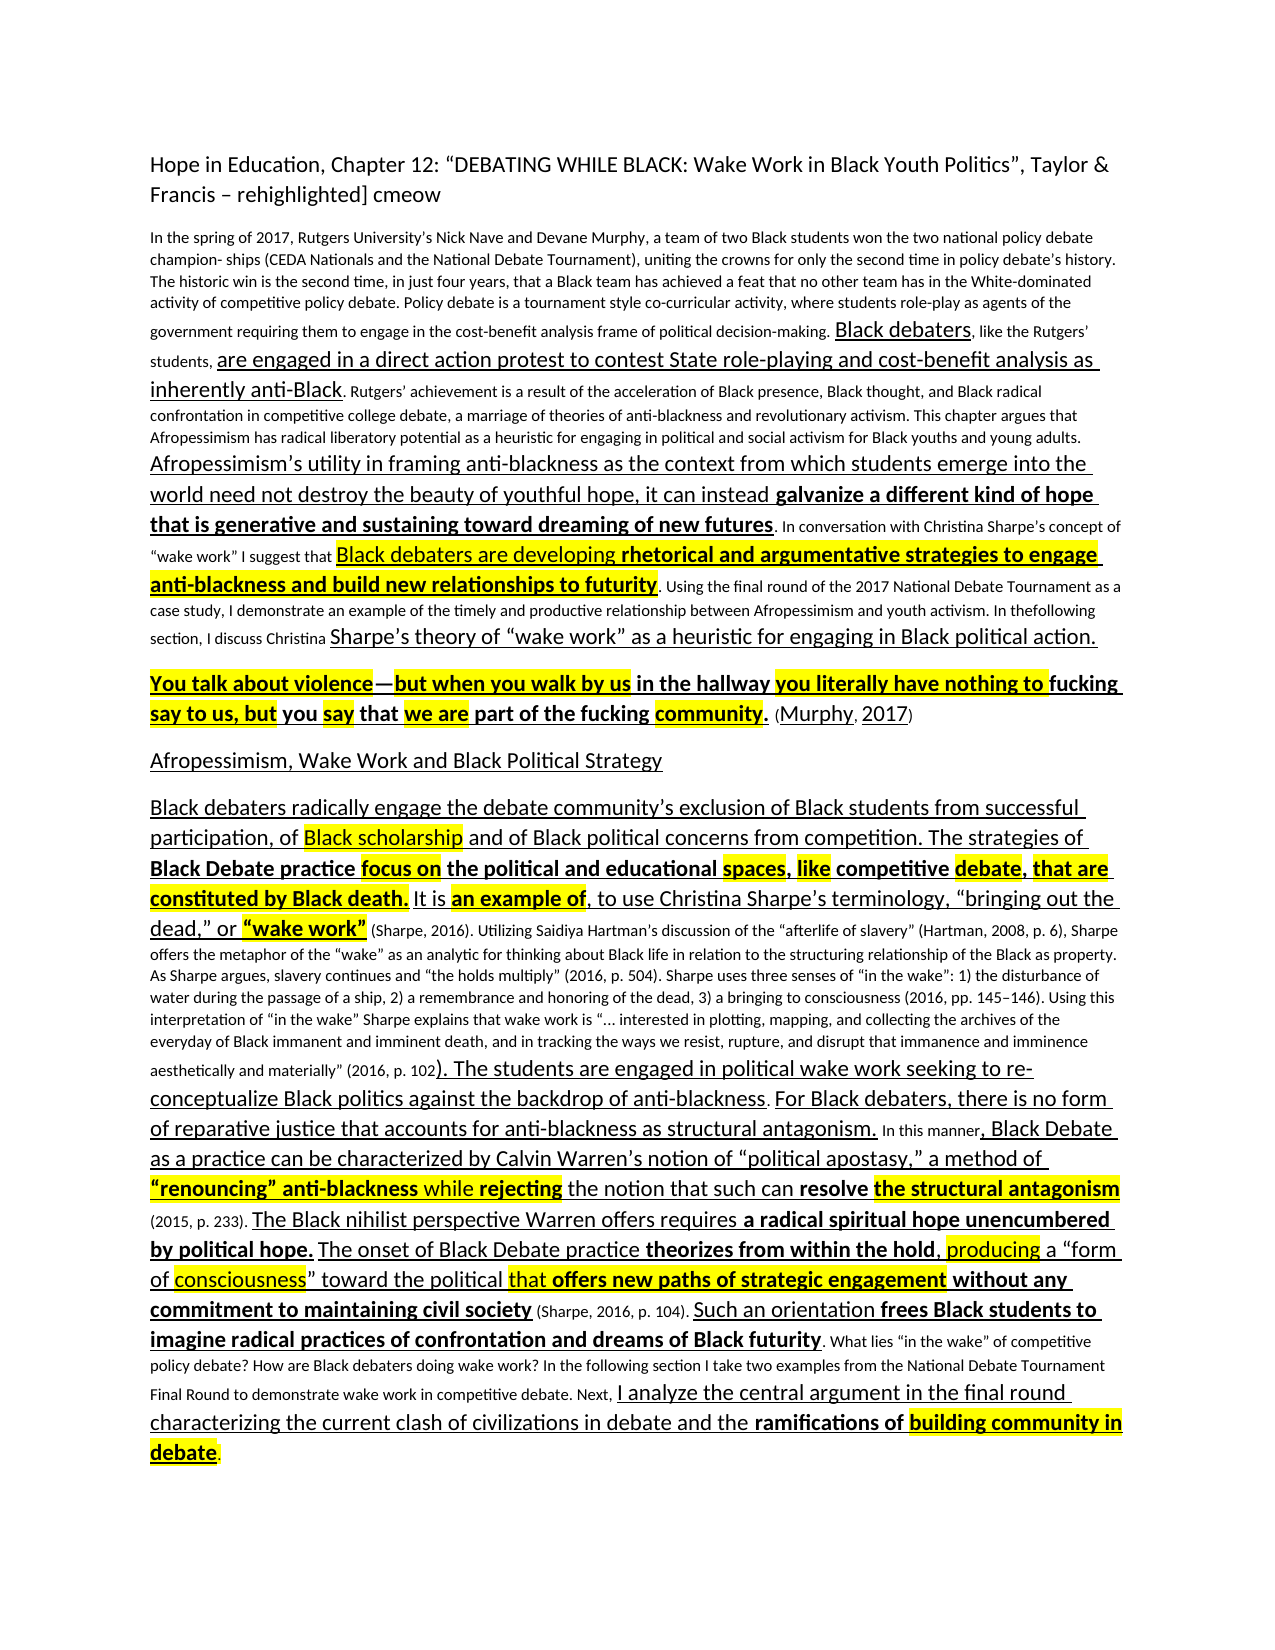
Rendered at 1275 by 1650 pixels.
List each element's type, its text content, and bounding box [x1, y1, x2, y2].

text In the spring of 2017, Rutgers University’s Nick Nave and Devane Murphy, a team of two Black students won the two national policy debate champion- ships (CEDA Nationals and the National Debate Tournament), uniting the crowns for only the second time in policy debate’s history. The historic win is the second time, in just four years, that a Black team has achieved a feat that no other team has in the White-dominated activity of competitive policy debate. Policy debate is a tournament style co-curricular activity, where students role-play as agents of the government requiring them to engage in the cost-benefit analysis frame of political decision-making. Black debaters, like the Rutgers’ students, are engaged in a direct action protest to contest State role-playing and cost-benefit analysis as inherently anti-Black. Rutgers’ achievement is a result of the acceleration of Black presence, Black thought, and Black radical confrontation in competitive college debate, a marriage of theories of anti-blackness and revolutionary activism. This chapter argues that Afropessimism has radical liberatory potential as a heuristic for engaging in political and social activism for Black youths and young adults. Afropessimism’s utility in framing anti-blackness as the context from which students emerge into the world need not destroy the beauty of youthful hope, it can instead galvanize a different kind of hope that is generative and sustaining toward dreaming of new futures. In conversation with Christina Sharpe’s concept of “wake work” I suggest that Black debaters are developing rhetorical and argumentative strategies to engage anti-blackness and build new relationships to futurity. Using the final round of the 2017 National Debate Tournament as a case study, I demonstrate an example of the timely and productive relationship between Afropessimism and youth activism. In thefollowing section, I discuss Christina Sharpe’s theory of “wake work” as a heuristic for engaging in Black political action. [150, 227, 1125, 651]
text Black debaters radically engage the debate community’s exclusion of Black students from successful participation, of Black scholarship and of Black political concerns from competition. The strategies of Black Debate practice focus on the political and educational spaces, like competitive debate, that are constituted by Black death. It is an example of, to use Christina Sharpe’s terminology, “bringing out the dead,” or “wake work” (Sharpe, 2016). Utilizing Saidiya Hartman’s discussion of the “afterlife of slavery” (Hartman, 2008, p. 6), Sharpe offers the metaphor of the “wake” as an analytic for thinking about Black life in relation to the structuring relationship of the Black as property. As Sharpe argues, slavery continues and “the holds multiply” (2016, p. 504). Sharpe uses three senses of “in the wake”: 1) the disturbance of water during the passage of a ship, 2) a remembrance and honoring of the dead, 3) a bringing to consciousness (2016, pp. 145–146). Using this interpretation of “in the wake” Sharpe explains that wake work is “... interested in plotting, mapping, and collecting the archives of the everyday of Black immanent and imminent death, and in tracking the ways we resist, rupture, and disrupt that immanence and imminence aesthetically and materially” (2016, p. 102). The students are engaged in political wake work seeking to re-conceptualize Black politics against the backdrop of anti-blackness. For Black debaters, there is no form of reparative justice that accounts for anti-blackness as structural antagonism. In this manner, Black Debate as a practice can be characterized by Calvin Warren’s notion of “political apostasy,” a method of “renouncing” anti-blackness while rejecting the notion that such can resolve the structural antagonism (2015, p. 233). The Black nihilist perspective Warren offers requires a radical spiritual hope unencumbered by political hope. The onset of Black Debate practice theorizes from within the hold, producing a “form of consciousness” toward the political that offers new paths of strategic engagement without any commitment to maintaining civil society (Sharpe, 2016, p. 104). Such an orientation frees Black students to imagine radical practices of confrontation and dreams of Black futurity. What lies “in the wake” of competitive policy debate? How are Black debaters doing wake work? In the following section I take two examples from the National Debate Tournament Final Round to demonstrate wake work in competitive debate. Next, I analyze the central argument in the final round characterizing the current clash of civilizations in debate and the ramifications of building community in debate. [150, 793, 1125, 1466]
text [150, 150, 1125, 208]
text Afropessimism, Wake Work and Black Political Strategy [150, 746, 1125, 774]
text You talk about violence—but when you walk by us in the hallway you literally have nothing to fucking say to us, but you say that we are part of the fucking community. (Murphy, 2017) [150, 669, 1125, 728]
